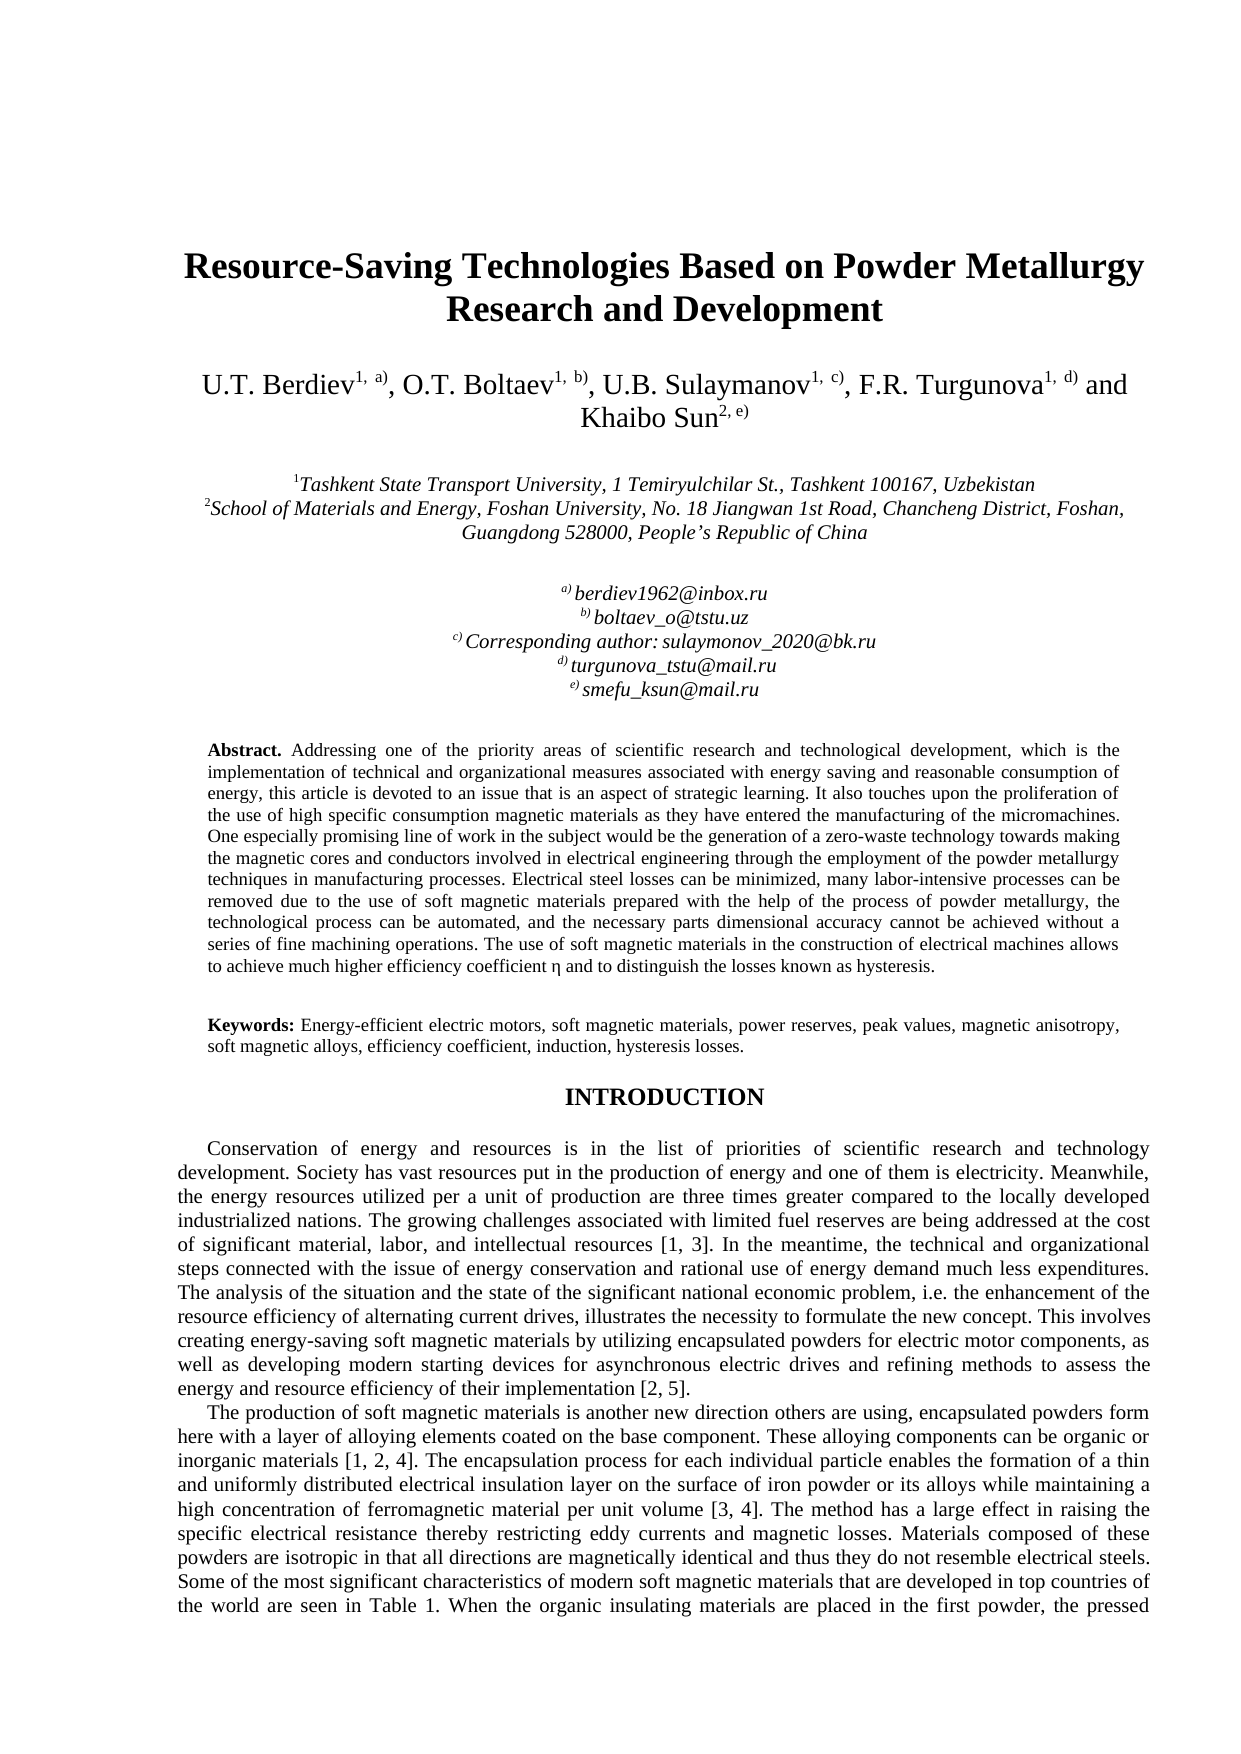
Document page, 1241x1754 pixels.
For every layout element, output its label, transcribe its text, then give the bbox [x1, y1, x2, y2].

text INTRODUCTION [177, 1082, 1152, 1111]
text 1Tashkent State Transport University, 1 Temiryulchilar St., Tashkent 100167, Uzbekistan 2School of Materials and Energy, Foshan University, No. 18 Jiangwan 1st Road, Chancheng District, Foshan, Guangdong 528000, People’s Republic of China [177, 471, 1152, 544]
title Resource-Saving Technologies Based on Powder Metallurgy Research and Development [177, 243, 1152, 329]
text a) berdiev1962@inbox.ru b) boltaev_o@tstu.uz c) Corresponding author: sulaymonov_2020@bk.ru d) turgunova_tstu@mail.ru e) smefu_ksun@mail.ru [177, 581, 1152, 701]
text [177, 1400, 1152, 1617]
text Conservation of energy and resources is in the list of priorities of scientific research and technology development. Society has vast resources put in the production of energy and one of them is electricity. Meanwhile, the energy resources utilized per a unit of production are three times greater compared to the locally developed industrialized nations. The growing challenges associated with limited fuel reserves are being addressed at the cost of significant material, labor, and intellectual resources [1, 3]. In the meantime, the technical and organizational steps connected with the issue of energy conservation and rational use of energy demand much less expenditures. The analysis of the situation and the state of the significant national economic problem, i.e. the enhancement of the resource efficiency of alternating current drives, illustrates the necessity to formulate the new concept. This involves creating energy-saving soft magnetic materials by utilizing encapsulated powders for electric motor components, as well as developing modern starting devices for asynchronous electric drives and refining methods to assess the energy and resource efficiency of their implementation [2, 5]. [177, 1136, 1152, 1400]
text Keywords: Energy-efficient electric motors, soft magnetic materials, power reserves, peak values, magnetic anisotropy, soft magnetic alloys, efficiency coefficient, induction, hysteresis losses. [207, 1014, 1122, 1057]
text Abstract. Addressing one of the priority areas of scientific research and technological development, which is the implementation of technical and organizational measures associated with energy saving and reasonable consumption of energy, this article is devoted to an issue that is an aspect of strategic learning. It also touches upon the proliferation of the use of high specific consumption magnetic materials as they have entered the manufacturing of the micromachines. One especially promising line of work in the subject would be the generation of a zero-waste technology towards making the magnetic cores and conductors involved in electrical engineering through the employment of the powder metallurgy techniques in manufacturing processes. Electrical steel losses can be minimized, many labor-intensive processes can be removed due to the use of soft magnetic materials prepared with the help of the process of powder metallurgy, the technological process can be automated, and the necessary parts dimensional accuracy cannot be achieved without a series of fine machining operations. The use of soft magnetic materials in the construction of electrical machines allows to achieve much higher efficiency coefficient η and to distinguish the losses known as hysteresis. [207, 739, 1122, 976]
text U.T. Berdiev1, a), O.T. Boltaev1, b), U.B. Sulaymanov1, c), F.R. Turgunova1, d) and Khaibo Sun2, e) [177, 367, 1152, 434]
